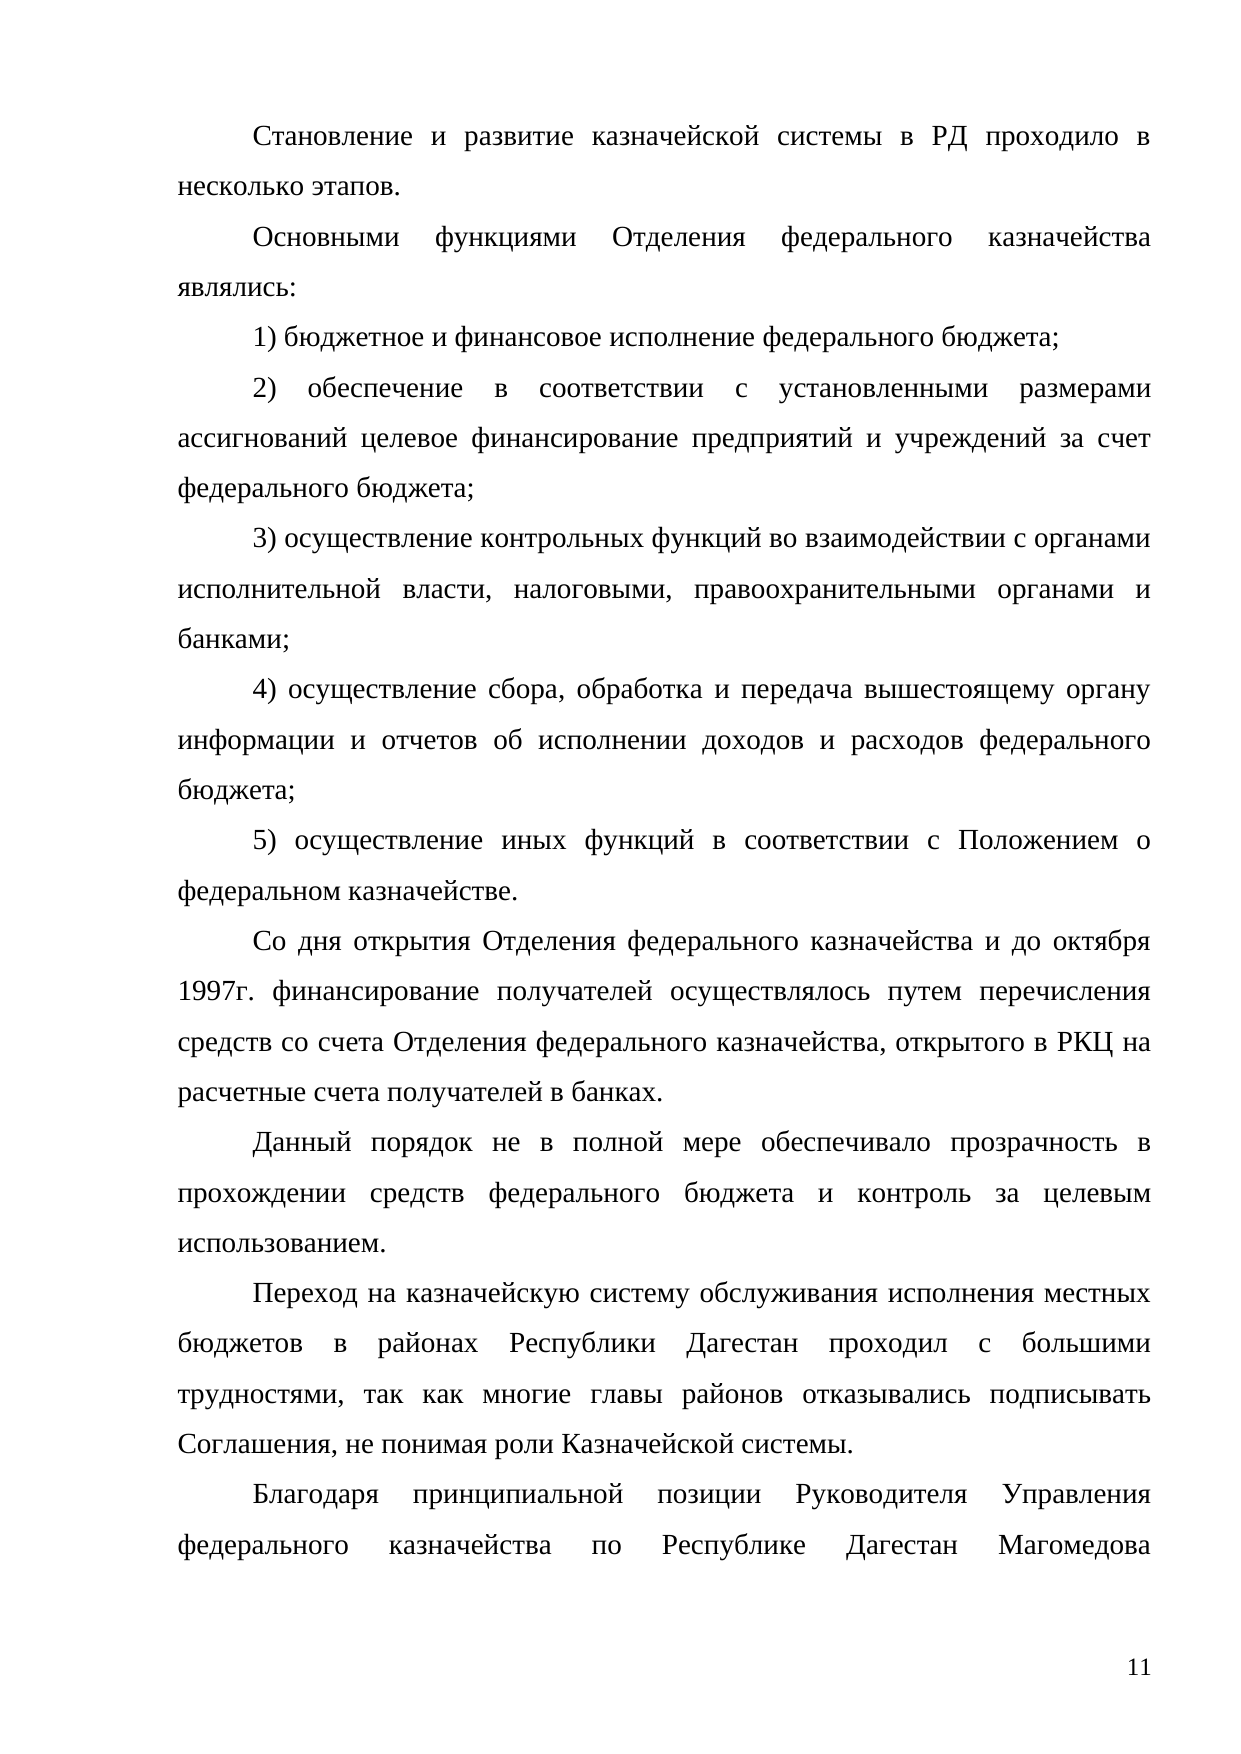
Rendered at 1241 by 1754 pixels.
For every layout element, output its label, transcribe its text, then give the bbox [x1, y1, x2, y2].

text 4) осуществление сбора, обработка и передача вышестоящему органу информации и отчетов об исполнении доходов и расходов федерального бюджета; [177, 672, 1152, 806]
text Переход на казначейскую систему обслуживания исполнения местных бюджетов в районах Республики Дагестан проходил с большими трудностями, так как многие главы районов отказывались подписывать Соглашения, не понимая роли Казначейской системы. [177, 1275, 1152, 1460]
text 3) осуществление контрольных функций во взаимодействии с органами исполнительной власти, налоговыми, правоохранительными органами и банками; [177, 521, 1152, 655]
text 2) обеспечение в соответствии с установленными размерами ассигнований целевое финансирование предприятий и учреждений за счет федерального бюджета; [177, 370, 1152, 504]
text Данный порядок не в полной мере обеспечивало прозрачность в прохождении средств федерального бюджета и контроль за целевым использованием. [177, 1124, 1152, 1258]
text Становление и развитие казначейской системы в РД проходило в несколько этапов. [177, 118, 1152, 202]
text 5) осуществление иных функций в соответствии с Положением о федеральном казначействе. [177, 822, 1152, 906]
text Со дня открытия Отделения федерального казначейства и до октября 1997г. финансирование получателей осуществлялось путем перечисления средств со счета Отделения федерального казначейства, открытого в РКЦ на расчетные счета получателей в банках. [177, 923, 1152, 1108]
text 1) бюджетное и финансовое исполнение федерального бюджета; [177, 319, 1152, 353]
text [177, 1477, 1152, 1560]
text Основными функциями Отделения федерального казначейства являлись: [177, 219, 1152, 303]
